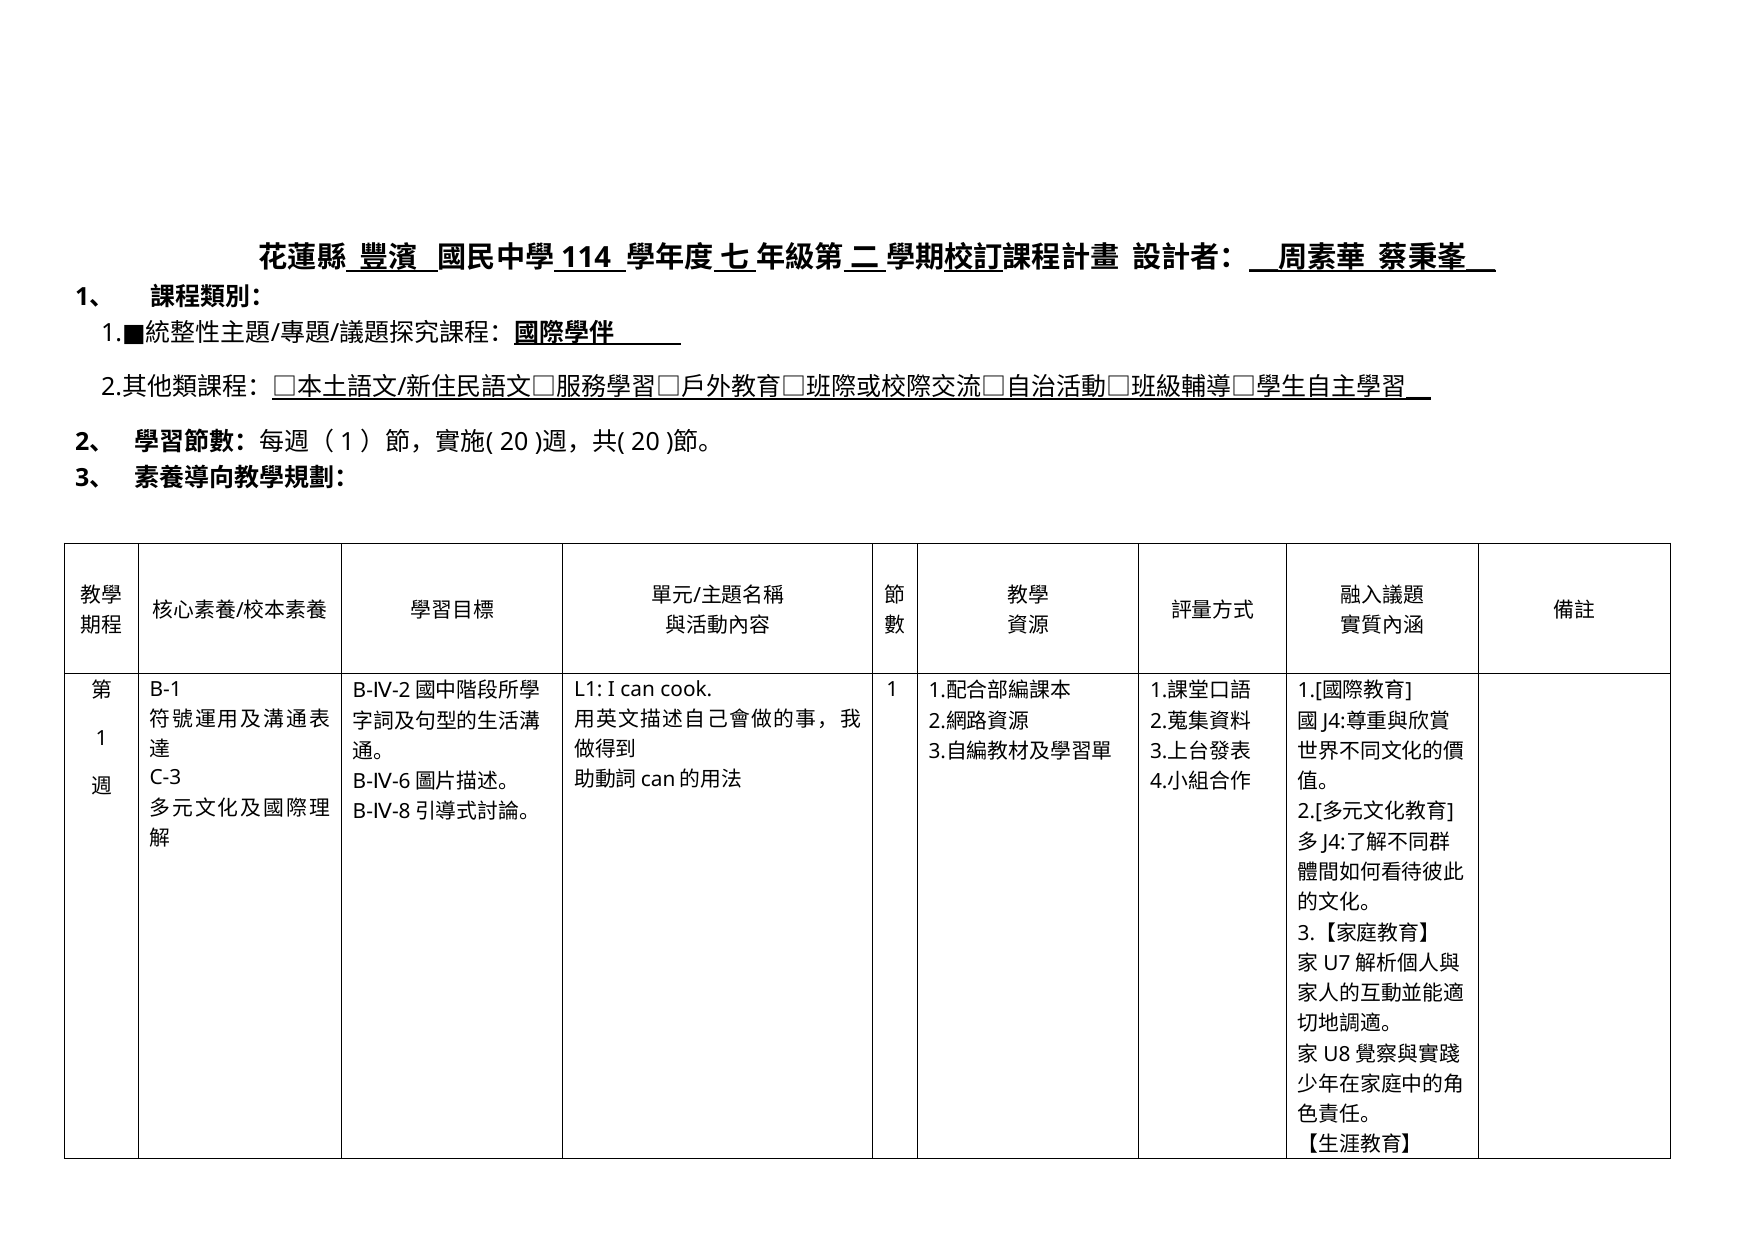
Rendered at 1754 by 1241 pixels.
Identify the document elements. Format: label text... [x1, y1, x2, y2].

table_header 融入議題 實質內涵 [1287, 544, 1478, 673]
text 1.■統整性主題/專題/議題探究課程：國際學伴 [75, 312, 1679, 349]
table_cell 第 1 週 [65, 674, 138, 1158]
list 課程類別： [75, 276, 1679, 312]
table_header 教學期程 [65, 544, 138, 673]
table_header 學習目標 [342, 544, 562, 673]
list 學習節數：每週（ 1 ）節， [75, 421, 1679, 457]
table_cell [1139, 674, 1286, 1158]
table_header 評量方式 [1139, 544, 1286, 673]
text 2.其他類課程：□本土語文/新住民語文□服務學習□戶外教育□班際或校際交流□自治活動□班級輔導□學生自主學習＿ [75, 367, 1679, 403]
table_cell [563, 674, 872, 1158]
text 花蓮縣 豐濱 國民中學 114 學年度 七 年級第 二 學期校訂課程計畫 設計者：＿周素華 蔡秉峯＿ [75, 234, 1679, 276]
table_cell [139, 674, 341, 1158]
table_header 單元/主題名稱 與活動內容 [563, 544, 872, 673]
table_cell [1287, 674, 1478, 1158]
table_cell 1 [873, 674, 917, 1158]
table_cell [918, 674, 1138, 1158]
table_header 教學 資源 [918, 544, 1138, 673]
table_cell [1479, 674, 1670, 1158]
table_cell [342, 674, 562, 1158]
table_header 節數 [873, 544, 917, 673]
table_header 核心素養/校本素養 [139, 544, 341, 673]
table_header 備註 [1479, 544, 1670, 673]
